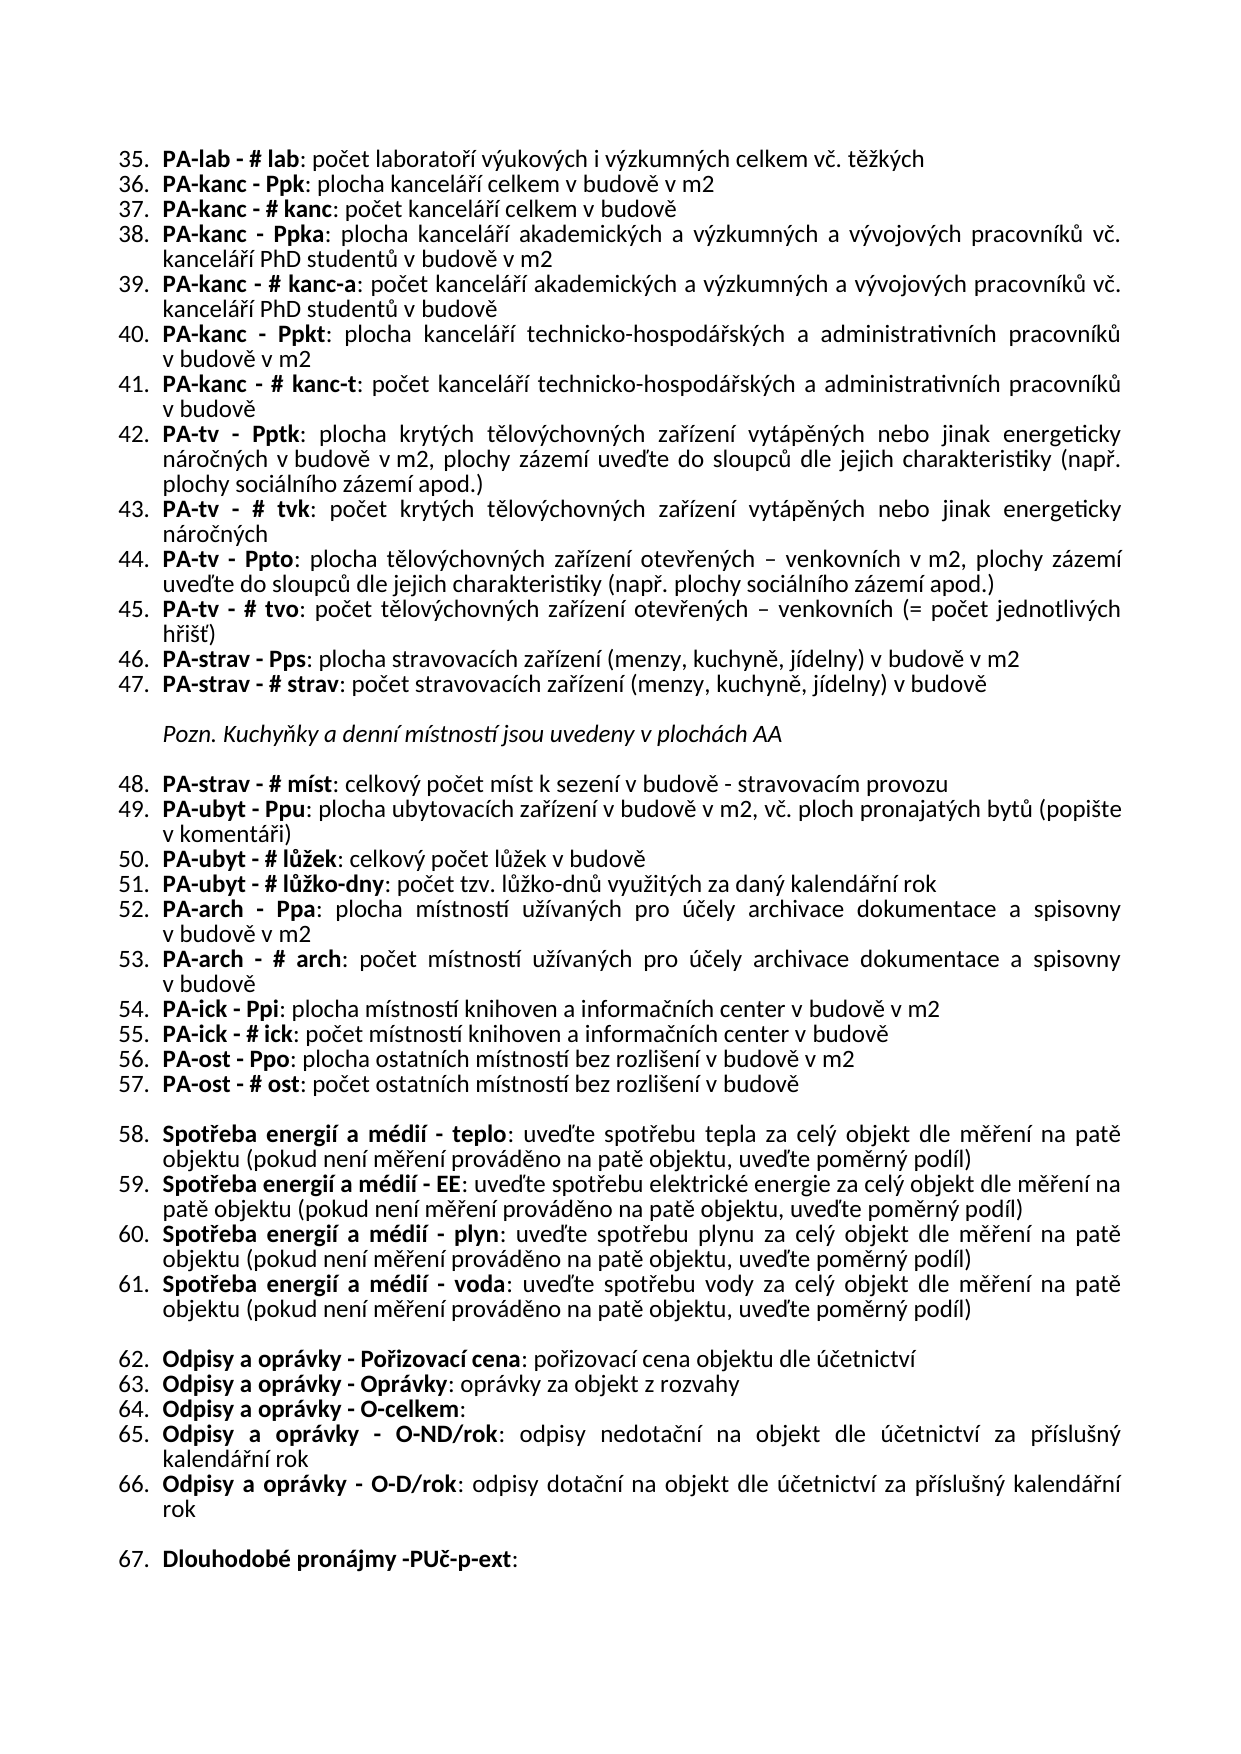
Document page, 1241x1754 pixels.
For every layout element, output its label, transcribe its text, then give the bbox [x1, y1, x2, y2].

list PA-ost - # ost: počet ostatních místností bez rozlišení v budově [118, 1073, 1122, 1098]
list PA-tv - Pptk: plocha krytých tělovýchovných zařízení vytápěných nebo jinak energeticky náročných v budově v m2, plochy zázemí uveďte do sloupců dle jejich charakteristiky (např. plochy sociálního zázemí apod.) [118, 423, 1122, 498]
list PA-ubyt - # lůžek: celkový počet lůžek v budově [118, 848, 1122, 873]
list PA-arch - Ppa: plocha místností užívaných pro účely archivace dokumentace a spisovny v budově v m2 [118, 898, 1122, 948]
list Odpisy a oprávky - Oprávky: oprávky za objekt z rozvahy [118, 1373, 1122, 1398]
list PA-tv - Ppto: plocha tělovýchovných zařízení otevřených – venkovních v m2, plochy zázemí uveďte do sloupců dle jejich charakteristiky (např. plochy sociálního zázemí apod.) [118, 548, 1122, 598]
list Spotřeba energií a médií - teplo: uveďte spotřebu tepla za celý objekt dle měření na patě objektu (pokud není měření prováděno na patě objektu, uveďte poměrný podíl) [118, 1123, 1122, 1173]
list PA-strav - Pps: plocha stravovacích zařízení (menzy, kuchyně, jídelny) v budově v m2 [118, 648, 1122, 673]
list PA-tv - # tvk: počet krytých tělovýchovných zařízení vytápěných nebo jinak energeticky náročných [118, 498, 1122, 548]
list PA-arch - # arch: počet místností užívaných pro účely archivace dokumentace a spisovny v budově [118, 948, 1122, 998]
list PA-ick - # ick: počet místností knihoven a informačních center v budově [118, 1023, 1122, 1048]
list PA-kanc - Ppkt: plocha kanceláří technicko-hospodářských a administrativních pracovníků v budově v m2 [118, 323, 1122, 373]
list PA-ubyt - # lůžko-dny: počet tzv. lůžko-dnů využitých za daný kalendářní rok [118, 873, 1122, 898]
text Pozn. Kuchyňky a denní místností jsou uvedeny v plochách AA [162, 723, 1122, 748]
list Odpisy a oprávky - Pořizovací cena: pořizovací cena objektu dle účetnictví [118, 1348, 1122, 1373]
list PA-strav - # míst: celkový počet míst k sezení v budově - stravovacím provozu [118, 773, 1122, 798]
list PA-tv - # tvo: počet tělovýchovných zařízení otevřených – venkovních (= počet jednotlivých hřišť) [118, 598, 1122, 648]
list PA-kanc - # kanc: počet kanceláří celkem v budově [118, 198, 1122, 223]
list PA-kanc - Ppk: plocha kanceláří celkem v budově v m2 [118, 173, 1122, 198]
list Odpisy a oprávky - O-celkem: [118, 1398, 1122, 1423]
list Spotřeba energií a médií - EE: uveďte spotřebu elektrické energie za celý objekt dle měření na patě objektu (pokud není měření prováděno na patě objektu, uveďte poměrný podíl) [118, 1173, 1122, 1223]
list PA-ubyt - Ppu: plocha ubytovacích zařízení v budově v m2, vč. ploch pronajatých bytů (popište v komentáři) [118, 798, 1122, 848]
list PA-kanc - # kanc-t: počet kanceláří technicko-hospodářských a administrativních pracovníků v budově [118, 373, 1122, 423]
list Odpisy a oprávky - O-D/rok: odpisy dotační na objekt dle účetnictví za příslušný kalendářní rok [118, 1473, 1122, 1523]
list PA-ost - Ppo: plocha ostatních místností bez rozlišení v budově v m2 [118, 1048, 1122, 1073]
list Odpisy a oprávky - O-ND/rok: odpisy nedotační na objekt dle účetnictví za příslušný kalendářní rok [118, 1423, 1122, 1473]
list PA-lab - # lab: počet laboratoří výukových i výzkumných celkem vč. těžkých [118, 148, 1122, 173]
list PA-ick - Ppi: plocha místností knihoven a informačních center v budově v m2 [118, 998, 1122, 1023]
list Dlouhodobé pronájmy -PUč-p-ext: [118, 1548, 1122, 1573]
list Spotřeba energií a médií - plyn: uveďte spotřebu plynu za celý objekt dle měření na patě objektu (pokud není měření prováděno na patě objektu, uveďte poměrný podíl) [118, 1223, 1122, 1273]
list PA-kanc - # kanc-a: počet kanceláří akademických a výzkumných a vývojových pracovníků vč. kanceláří PhD studentů v budově [118, 273, 1122, 323]
list PA-kanc - Ppka: plocha kanceláří akademických a výzkumných a vývojových pracovníků vč. kanceláří PhD studentů v budově v m2 [118, 223, 1122, 273]
list PA-strav - # strav: počet stravovacích zařízení (menzy, kuchyně, jídelny) v budově [118, 673, 1122, 698]
list Spotřeba energií a médií - voda: uveďte spotřebu vody za celý objekt dle měření na patě objektu (pokud není měření prováděno na patě objektu, uveďte poměrný podíl) [118, 1273, 1122, 1323]
